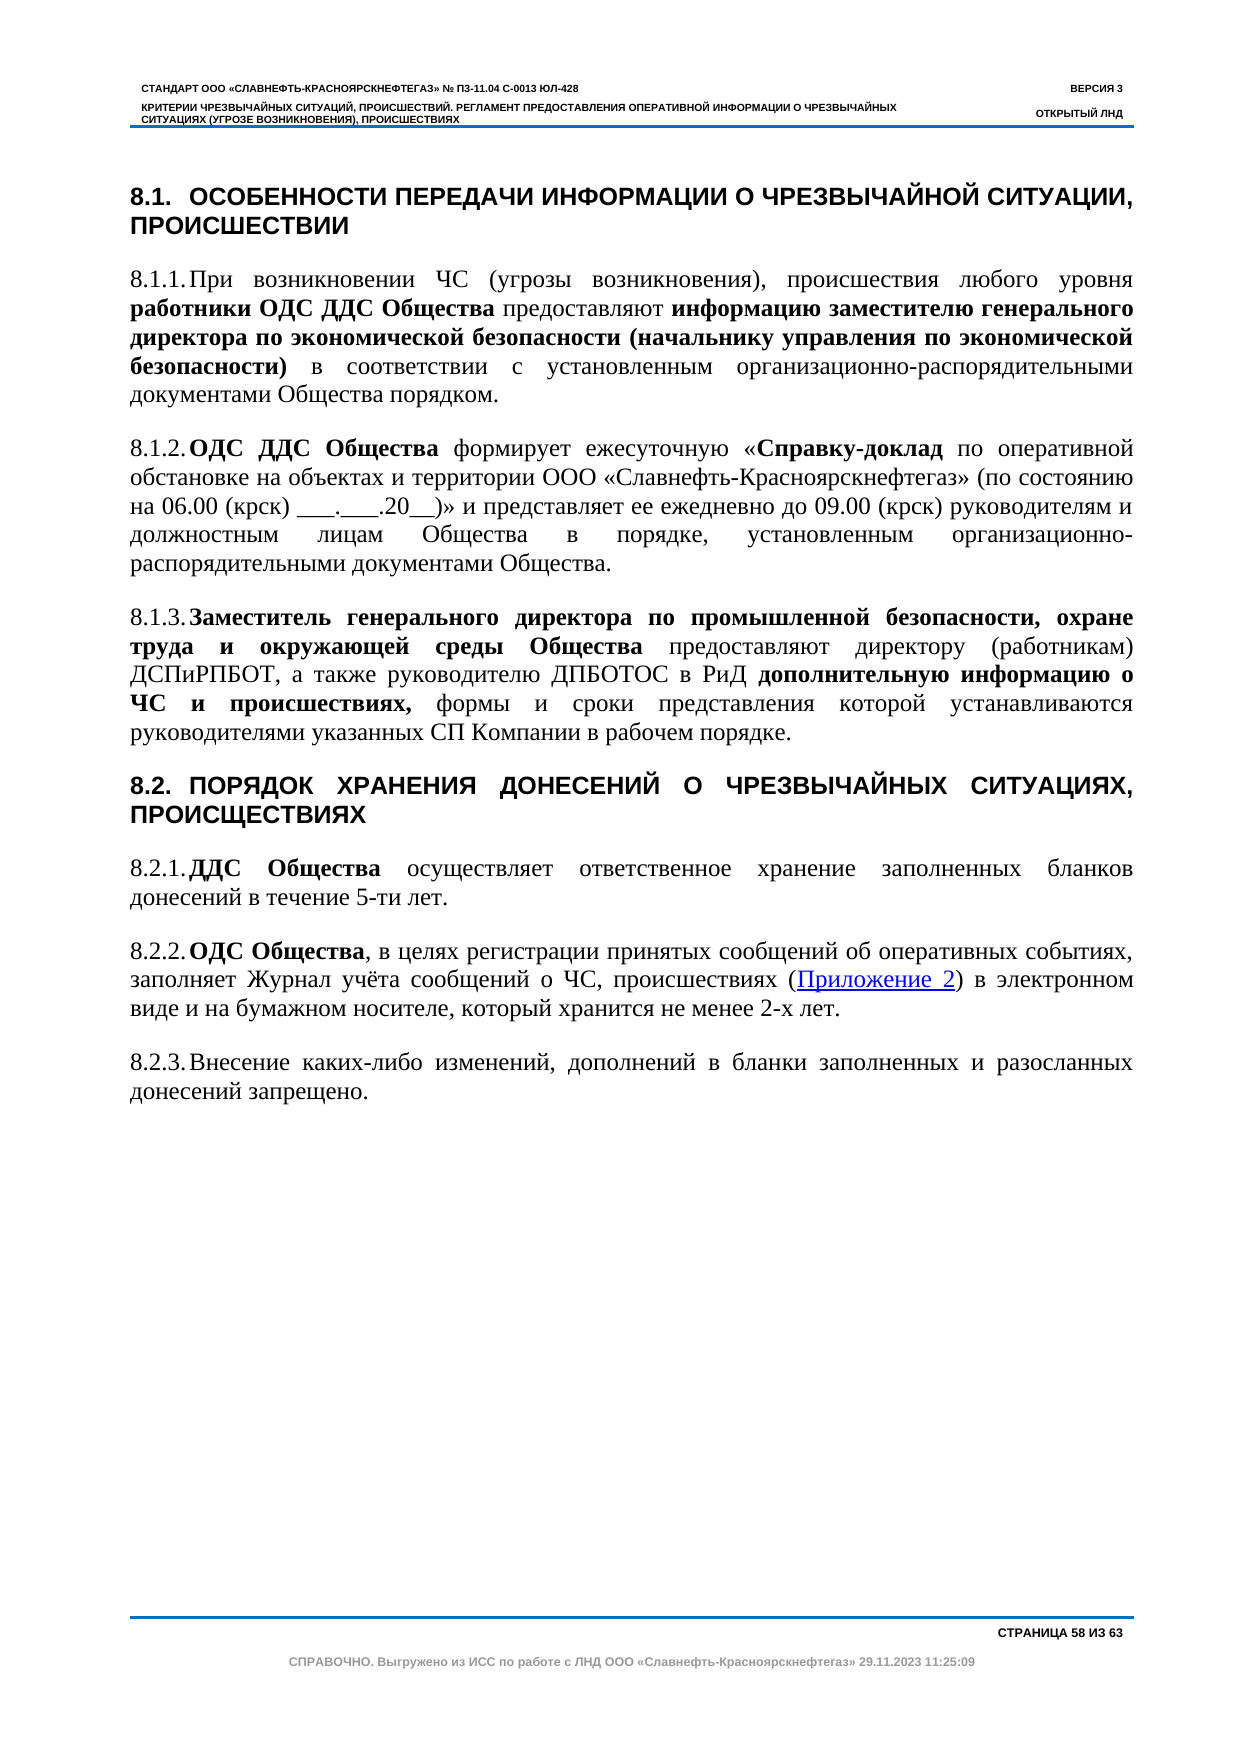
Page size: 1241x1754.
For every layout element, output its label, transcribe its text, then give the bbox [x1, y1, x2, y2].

list ОДС ДДС Общества формирует ежесуточную «Справку-доклад по оперативной обстановке на объектах и территории ООО «Славнефть-Красноярскнефтегаз» (по состоянию на 06.00 (крск) ___.___.20__)» и представляет ее ежедневно до 09.00 (крск) руководителям и должностным лицам Общества в порядке, установленным организационно-распорядительными документами Общества. [130, 433, 1134, 577]
list Внесение каких-либо изменений, дополнений в бланки заполненных и разосланных донесений запрещено. [130, 1047, 1134, 1104]
list При возникновении ЧС (угрозы возникновения), происшествия любого уровня работники ОДС ДДС Общества предоставляют информацию заместителю генерального директора по экономической безопасности (начальнику управления по экономической безопасности) в соответствии с установленным организационно-распорядительными документами Общества порядком. [130, 264, 1134, 408]
list ОДС Общества, в целях регистрации принятых сообщений об оперативных событиях, заполняет Журнал учёта сообщений о ЧС, происшествиях (Приложение 2) в электронном виде и на бумажном носителе, который хранится не менее 2-х лет. [130, 936, 1134, 1022]
list Заместитель генерального директора по промышленной безопасности, охране труда и окружающей среды Общества предоставляют директору (работникам) ДСПиРПБОТ, а также руководителю ДПБОТОС в РиД дополнительную информацию о ЧС и происшествиях, формы и сроки представления которой устанавливаются руководителями указанных СП Компании в рабочем порядке. [130, 602, 1134, 746]
list ДДС Общества осуществляет ответственное хранение заполненных бланков донесений в течение 5-ти лет. [130, 853, 1134, 911]
subtitle порядок хранения донесений о чрезвычайных ситуациях, происществиях [130, 771, 1134, 828]
subtitle особенности передачи информации о чрезвычайной ситуации, происшествии [130, 182, 1134, 239]
